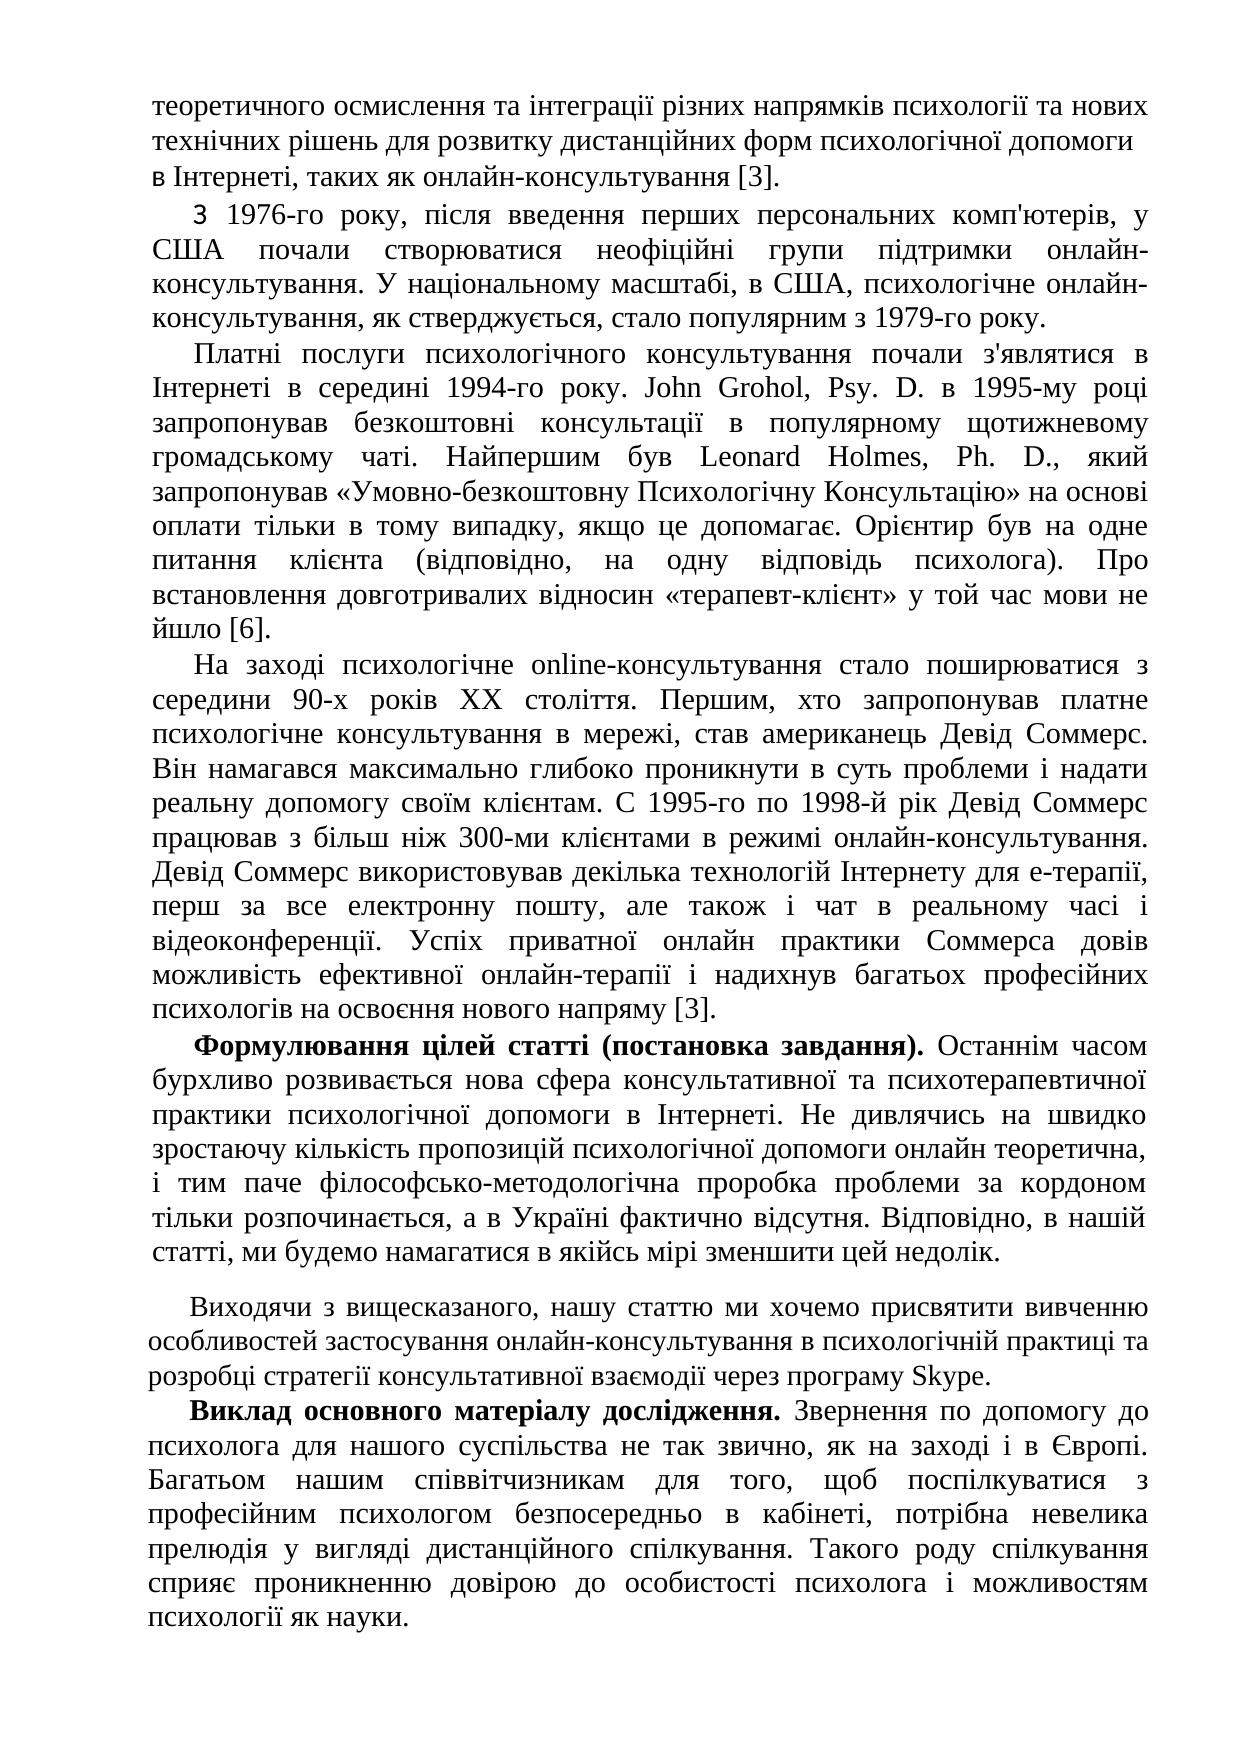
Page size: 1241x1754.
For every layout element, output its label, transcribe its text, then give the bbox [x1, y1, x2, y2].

text На заході психологічне online-консультування стало поширюватися з середини 90-х років XX століття. Першим, хто запропонував платне психологічне консультування в мережі, став американець Девід Соммерс. Він намагався максимально глибоко проникнути в суть проблеми і надати реальну допомогу своїм клієнтам. С 1995-го по 1998-й рік Девід Соммерс працював з більш ніж 300-ми клієнтами в режимі онлайн-консультування. Девід Соммерс використовував декілька технологій Інтернету для e-терапії, перш за все електронну пошту, але також і чат в реальному часі і відеоконференції. Успіх приватної онлайн практики Соммерса довів можливість ефективної онлайн-терапії і надихнув багатьох професійних психологів на освоєння нового напряму [3]. [152, 647, 1149, 1025]
text Виходячи з вищесказаного, нашу статтю ми хочемо присвятити вивченню особливостей застосування онлайн-консультування в психологічній практиці та розробці стратегії консультативної взаємодії через програму Skype. [148, 1289, 1149, 1391]
text Виклад основного матеріалу дослідження. Звернення по допомогу до психолога для нашого суспільства не так звично, як на заході і в Європі. Багатьом нашим співвітчизникам для того, щоб поспілкуватися з професійним психологом безпосередньо в кабінеті, потрібна невелика прелюдія у вигляді дистанційного спілкування. Такого роду спілкування сприяє проникненню довірою до особистості психолога і можливостям психології як науки. [148, 1393, 1149, 1633]
text Формулювання цілей статті (постановка завдання). Останнім часом бурхливо розвивається нова сфера консультативної та психотерапевтичної практики психологічної допомоги в Інтернеті. Не дивлячись на швидко зростаючу кількість пропозицій психологічної допомоги онлайн теоретична, і тим паче філософсько-методологічна проробка проблеми за кордоном тільки розпочинається, а в Україні фактично відсутня. Відповідно, в нашій статті, ми будемо намагатися в якійсь мірі зменшити цей недолік. [152, 1027, 1147, 1268]
list 1976-го року, після введення перших персональних комп'ютерів, у США почали створюватися неофіційні групи підтримки онлайн-консультування. У національному масштабі, в США, психологічне онлайн-консультування, як стверджується, стало популярним з 1979-го року. [152, 196, 1149, 334]
list Інтернеті, таких як онлайн-консультування [3]. [151, 157, 1152, 194]
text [152, 88, 1149, 157]
text Платні послуги психологічного консультування почали з'являтися в Інтернеті в середині 1994-го року. John Grohol, Psy. D. в 1995-му році запропонував безкоштовні консультації в популярному щотижневому громадському чаті. Найпершим був Leonard Holmes, Ph. D., який запропонував «Умовно-безкоштовну Психологічну Консультацію» на основі оплати тільки в тому випадку, якщо це допомагає. Орієнтир був на одне питання клієнта (відповідно, на одну відповідь психолога). Про встановлення довготривалих відносин «терапевт-клієнт» у той час мови не йшло [6]. [152, 336, 1149, 645]
